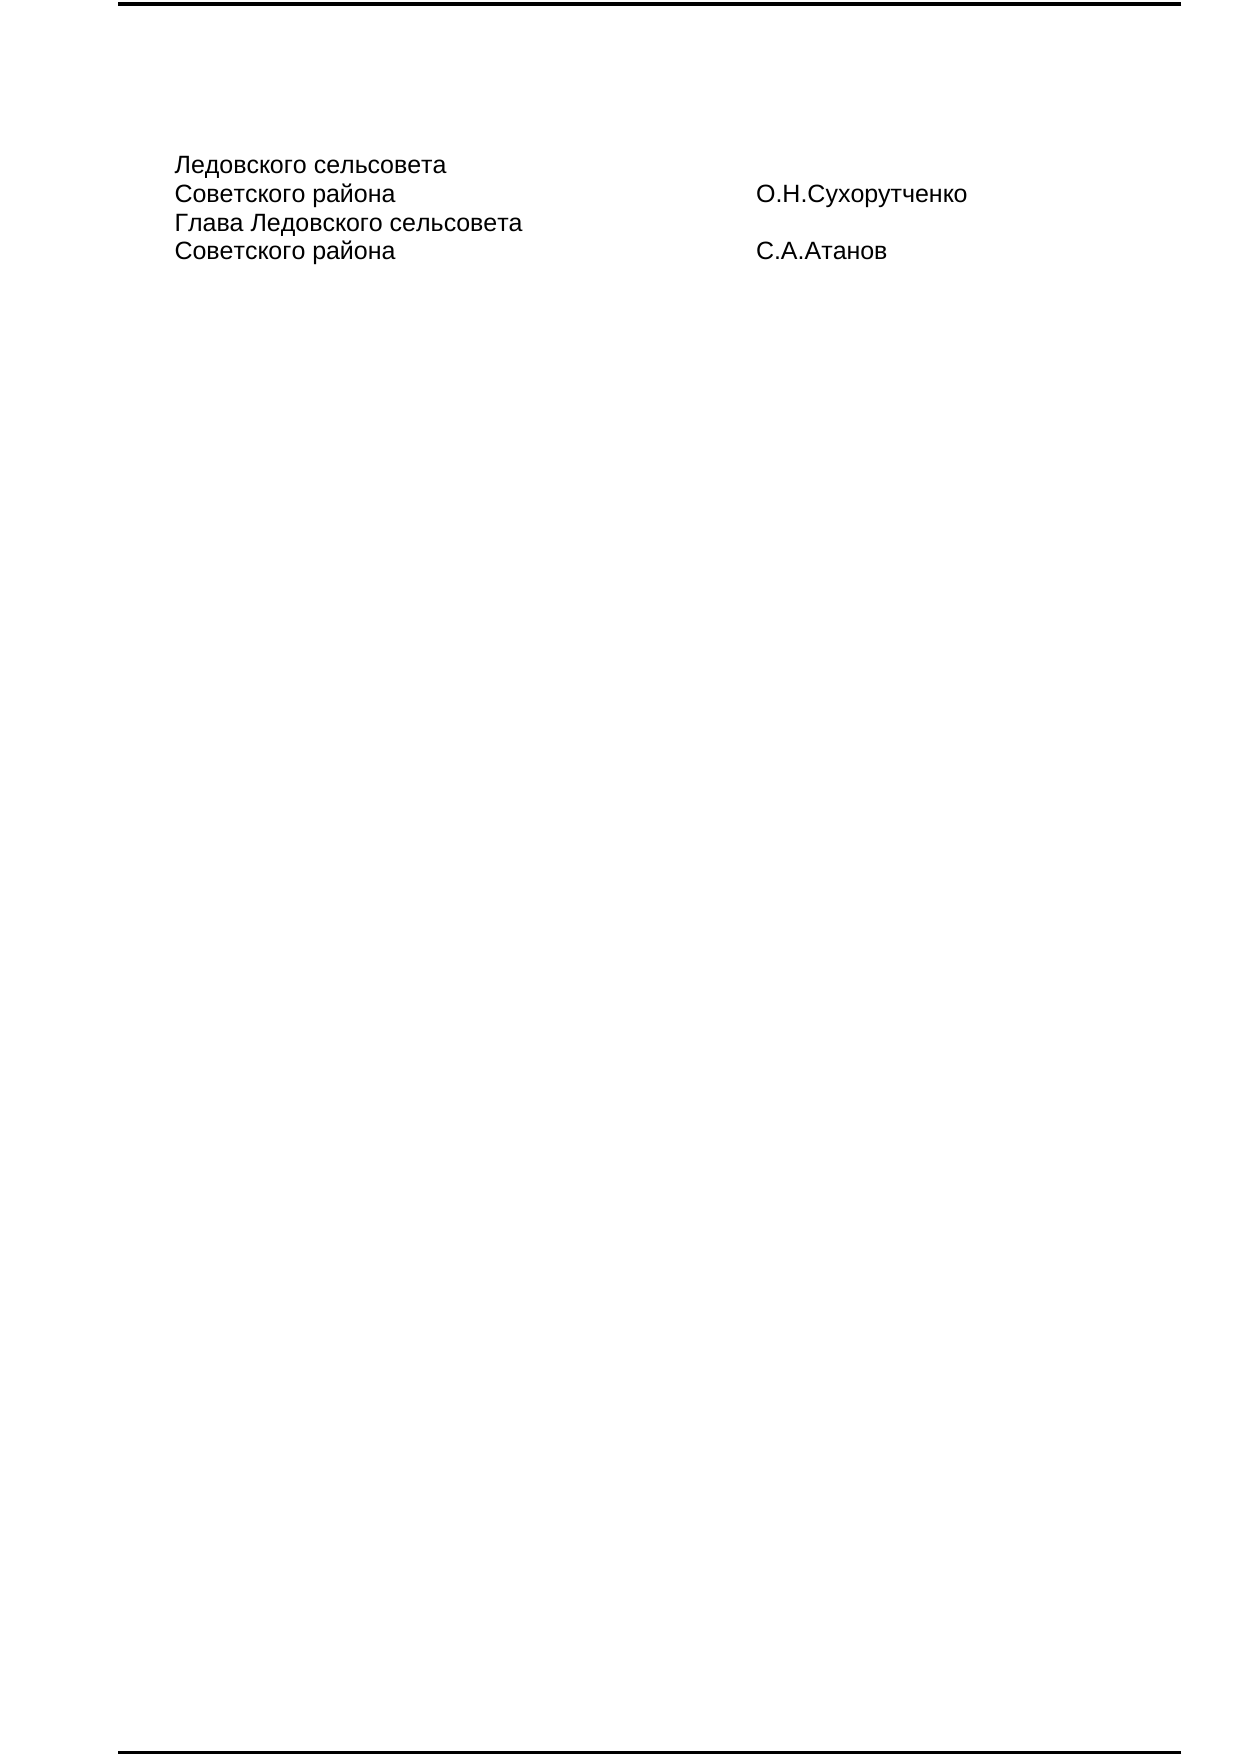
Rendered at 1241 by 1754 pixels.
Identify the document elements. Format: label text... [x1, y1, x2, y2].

text Глава Ледовского сельсовета [118, 207, 1181, 236]
text Советского района С.А.Атанов [118, 236, 1181, 265]
text Советского района О.Н.Сухорутченко [118, 179, 1181, 207]
text Ледовского сельсовета [118, 150, 1181, 179]
